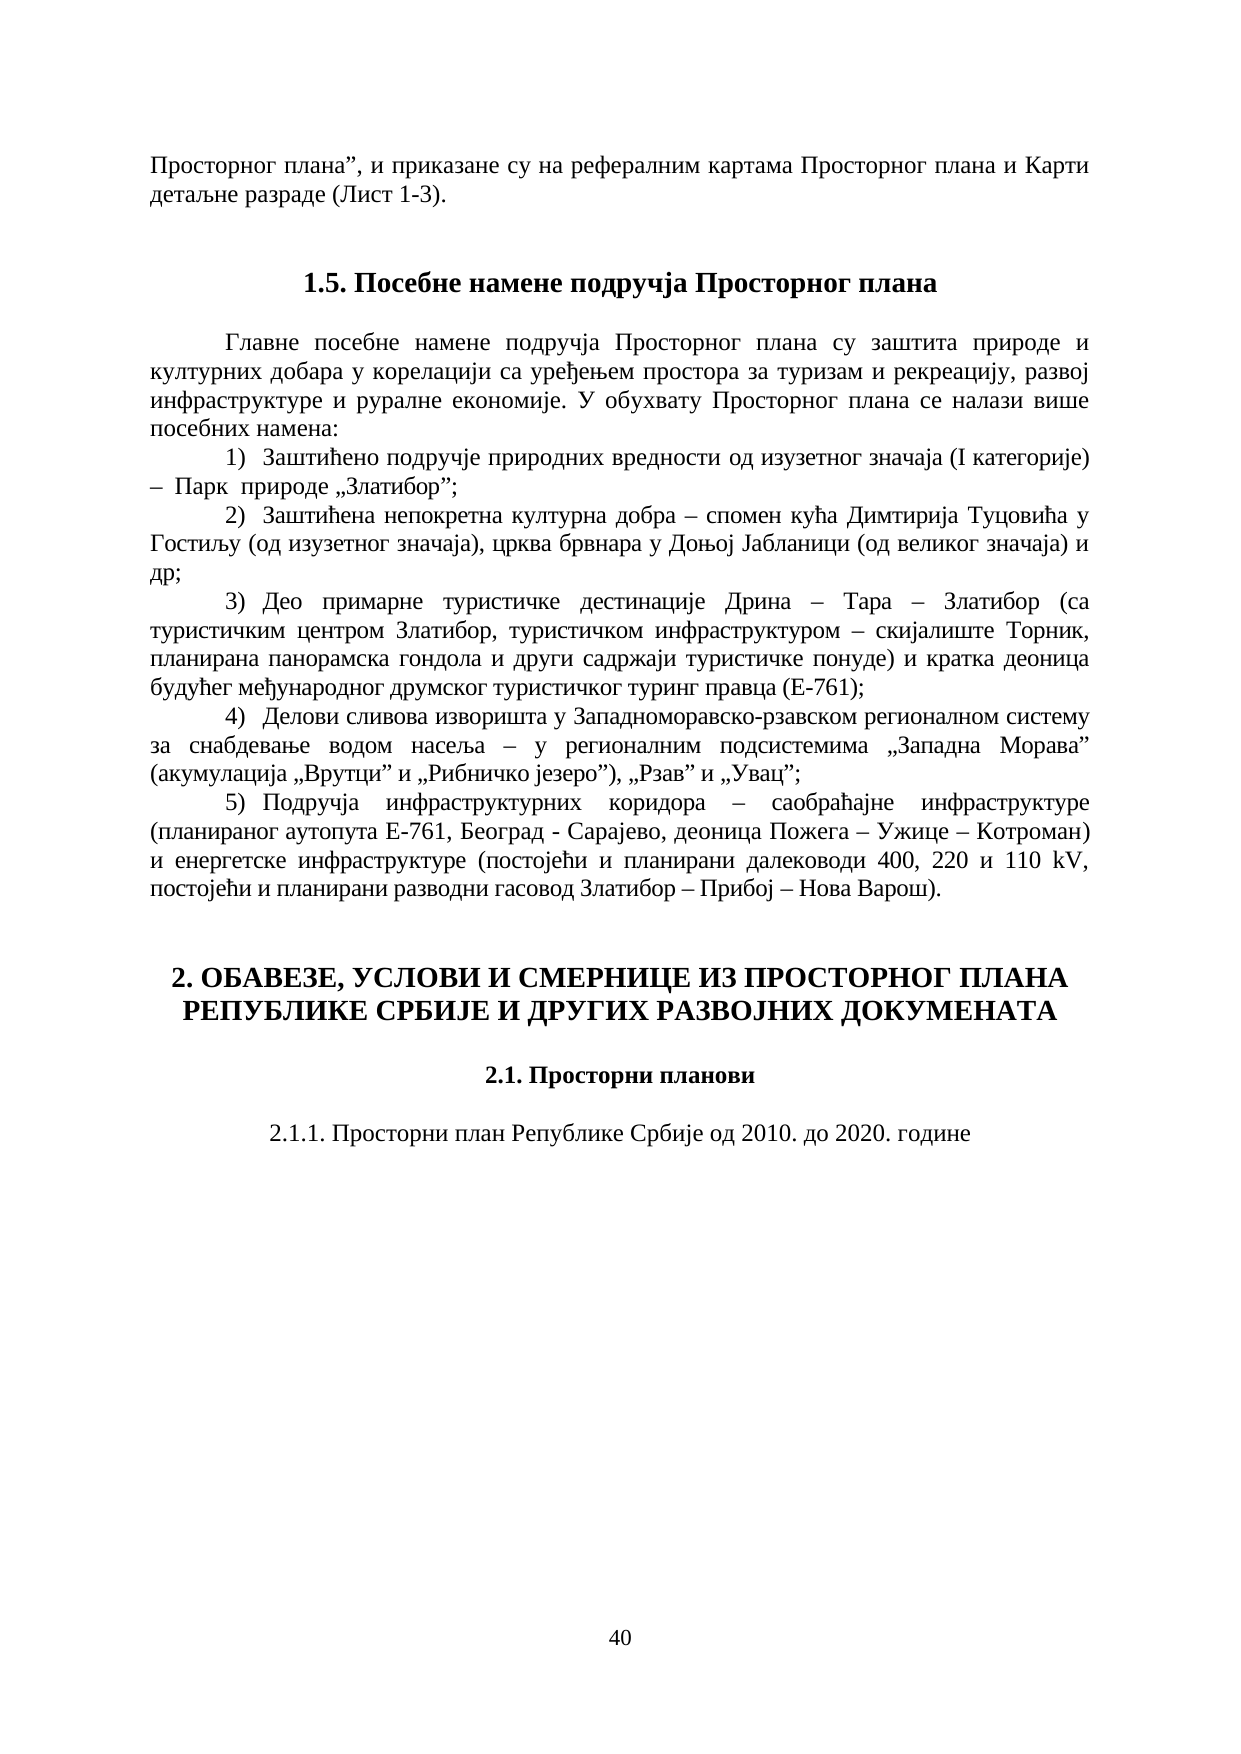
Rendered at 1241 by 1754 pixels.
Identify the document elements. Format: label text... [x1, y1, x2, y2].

subtitle 2.1. Просторни планови [150, 1060, 1090, 1089]
subtitle 2. ОБАВЕЗЕ, УСЛОВИ И СМЕРНИЦЕ ИЗ ПРОСТОРНОГ ПЛАНА РЕПУБЛИКЕ СРБИЈЕ И ДРУГИХ РАЗВОЈНИХ ДОКУМЕНАТА [150, 960, 1090, 1027]
list Заштићено подручје природних вредности од изузетног значаја (I категорије) – Парк природе „Златибор”; [150, 442, 1090, 500]
list Делови сливова изворишта у Западноморавско-рзавском регионалном систему за снабдевање водом насеља – у регионалним подсистемима „Западна Морава” (акумулација „Врутци” и „Рибничко језеро”), „Рзав” и „Увац”; [150, 701, 1090, 787]
text Главне посебне намене подручја Просторног плана су заштита природе и културних добара у корелацији са уређењем простора за туризам и рекреацију, развој инфраструктуре и руралне економије. У обухвату Просторног плана се налази више посебних намена: [150, 327, 1090, 442]
list Део примарне туристичке дестинације Дрина – Тара – Златибор (са туристичким центром Златибор, туристичком инфраструктуром – скијалиште Торник, планирана панорамска гондола и други садржаји туристичке понуде) и кратка деоница будућег међународног друмског туристичког туринг правца (Е-761); [150, 586, 1090, 701]
list Подручја инфраструктурних коридора – саобраћајне инфраструктуре (планираног аутопута Е-761, Београд - Сарајево, деоница Пожега – Ужице – Котроман) и енергетске инфраструктуре (постојећи и планирани далеководи 400, 220 и 110 kV, постојећи и планирани разводни гасовод Златибор – Прибој – Нова Варош). [150, 787, 1090, 902]
subtitle 1.5. Посебне намене подручја Просторног плана [150, 265, 1090, 298]
list Заштићена непокретна културна добра – спомен кућа Димтирија Туцовића у Гостиљу (од изузетног значаја), црква брвнара у Доњој Јабланици (од великог значаја) и др; [150, 500, 1090, 586]
text 2.1.1. Просторни план Републике Србије од 2010. до 2020. године [150, 1118, 1090, 1147]
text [150, 150, 1090, 207]
